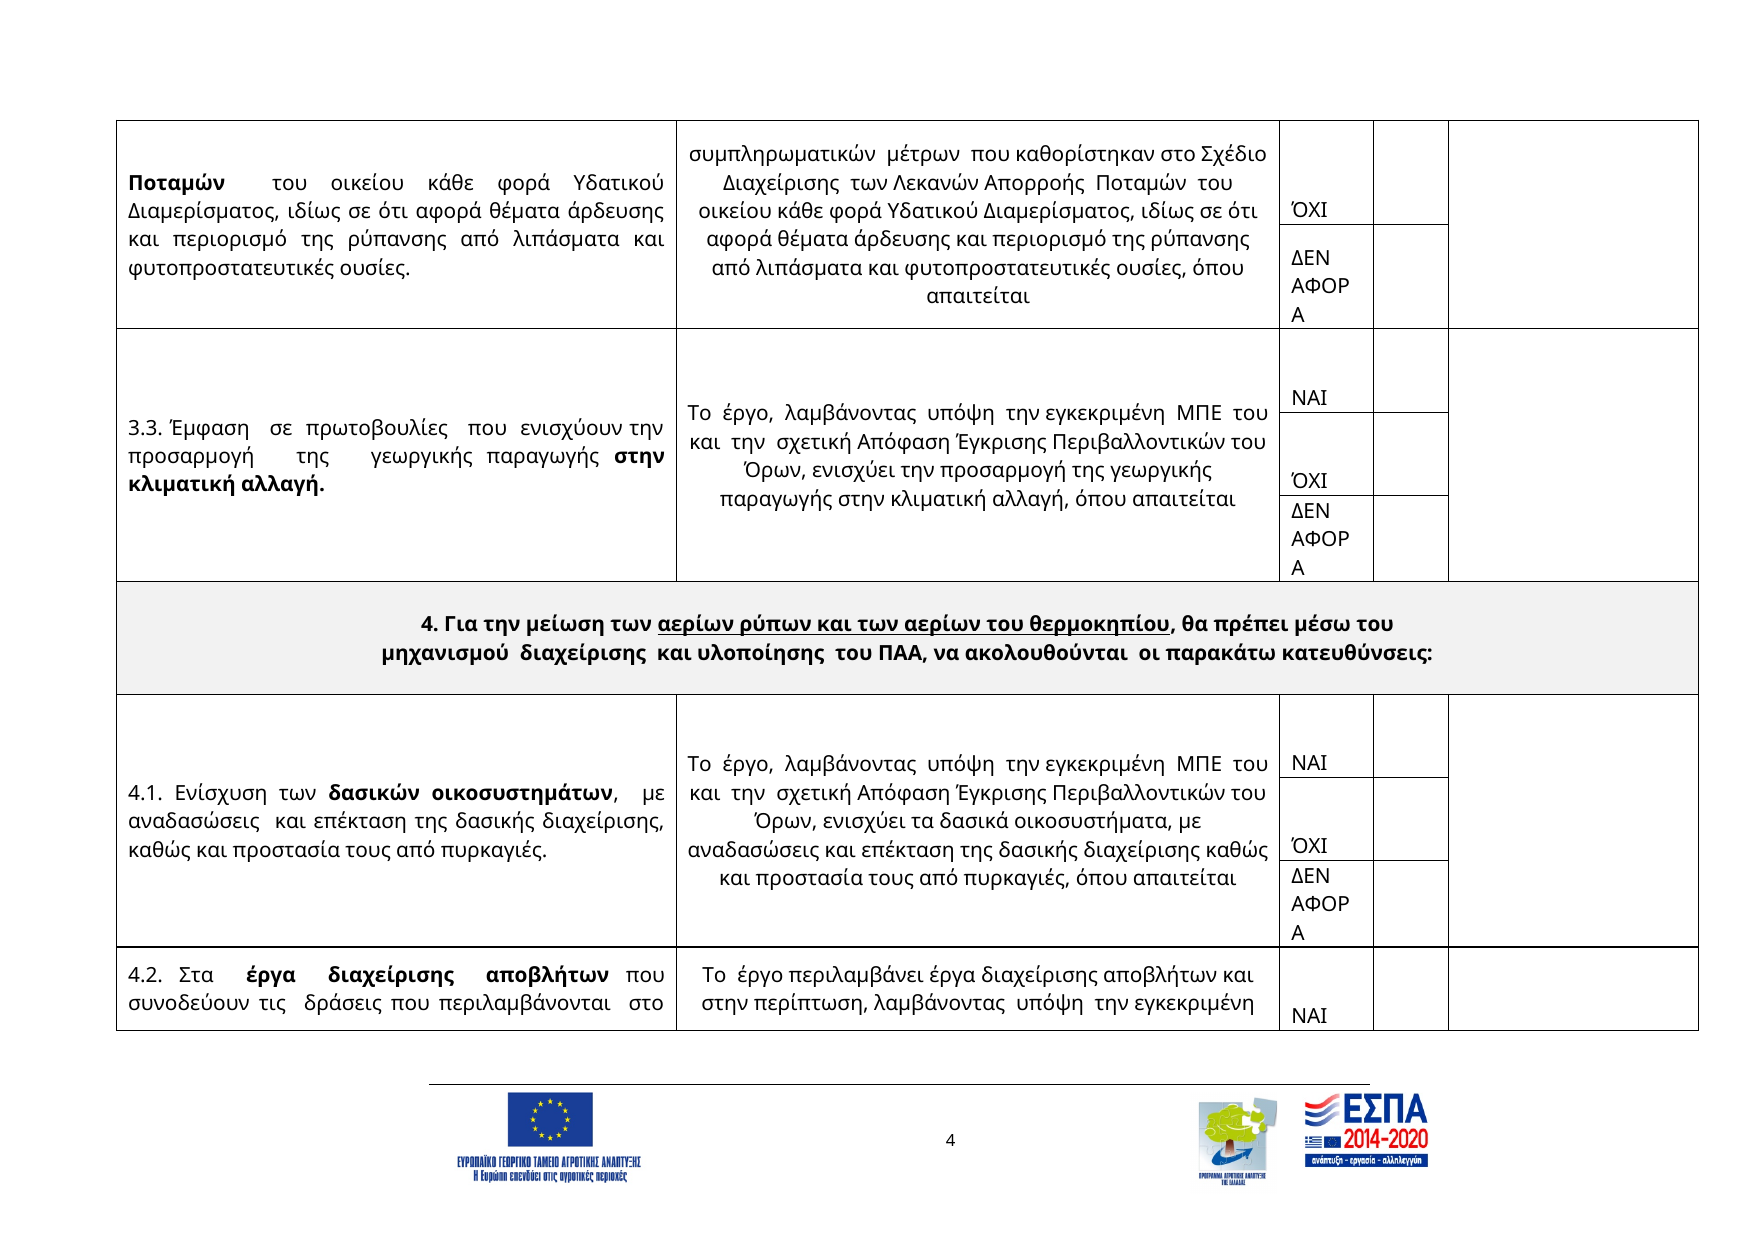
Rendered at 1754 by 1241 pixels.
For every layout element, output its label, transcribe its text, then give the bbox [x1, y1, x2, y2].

table_cell [1374, 121, 1448, 224]
table_cell ΝΑΙ [1280, 948, 1373, 1030]
table_cell [1374, 948, 1448, 1030]
table_cell [1374, 861, 1448, 946]
table_cell Το έργο, λαμβάνοντας υπόψη την εγκεκριμένη ΜΠΕ του και την σχετική Απόφαση Έγκρισης Περιβαλλοντικών του Όρων, ενισχύει τα δασικά οικοσυστήματα, με αναδασώσεις και επέκταση της δασικής διαχείρισης καθώς και προστασία τους από πυρκαγιές, όπου απαιτείται [677, 695, 1279, 946]
table_cell ΌΧΙ [1280, 413, 1373, 495]
table_cell 4.1. Ενίσχυση των δασικών οικοσυστημάτων, με αναδασώσεις και επέκταση της δασικής διαχείρισης, καθώς και προστασία τους από πυρκαγιές. [117, 695, 676, 946]
table_cell [1374, 225, 1448, 328]
table_cell [1449, 329, 1698, 581]
table_cell [1449, 121, 1698, 328]
picture [1189, 1092, 1277, 1193]
table_cell [1374, 329, 1448, 412]
table_cell ΌΧΙ [1280, 121, 1373, 224]
picture [440, 1085, 660, 1192]
picture [1302, 1092, 1430, 1169]
table_cell ΝΑΙ [1280, 695, 1373, 777]
table_cell [1449, 695, 1698, 946]
table_cell ΌΧΙ [1280, 778, 1373, 860]
table_cell [1449, 948, 1698, 1030]
table_cell Το έργο, λαμβάνοντας υπόψη την εγκεκριμένη ΜΠΕ του και την σχετική Απόφαση Έγκρισης Περιβαλλοντικών του Όρων, ενισχύει την προσαρμογή της γεωργικής παραγωγής στην κλιματική αλλαγή, όπου απαιτείται [677, 329, 1279, 581]
table_cell ΔΕΝ ΑΦΟΡΑ [1280, 496, 1373, 581]
table_cell ΔΕΝ ΑΦΟΡΑ [1280, 225, 1373, 328]
table_cell [1374, 778, 1448, 860]
table_cell ΝΑΙ [1280, 329, 1373, 412]
table_cell [1374, 695, 1448, 777]
table_cell 3.3. Έμφαση σε πρωτοβουλίες που ενισχύουν την προσαρμογή της γεωργικής παραγωγής στην κλιματική αλλαγή. [117, 329, 676, 581]
table_cell [1374, 413, 1448, 495]
table_cell [1374, 496, 1448, 581]
table_cell 4. Για την μείωση των αερίων ρύπων και των αερίων του θερμοκηπίου, θα πρέπει μέσω του μηχανισμού διαχείρισης και υλοποίησης του ΠΑΑ, να ακολουθούνται οι παρακάτω κατευθύνσεις: [117, 582, 1698, 694]
table_cell ΔΕΝ ΑΦΟΡΑ [1280, 861, 1373, 946]
